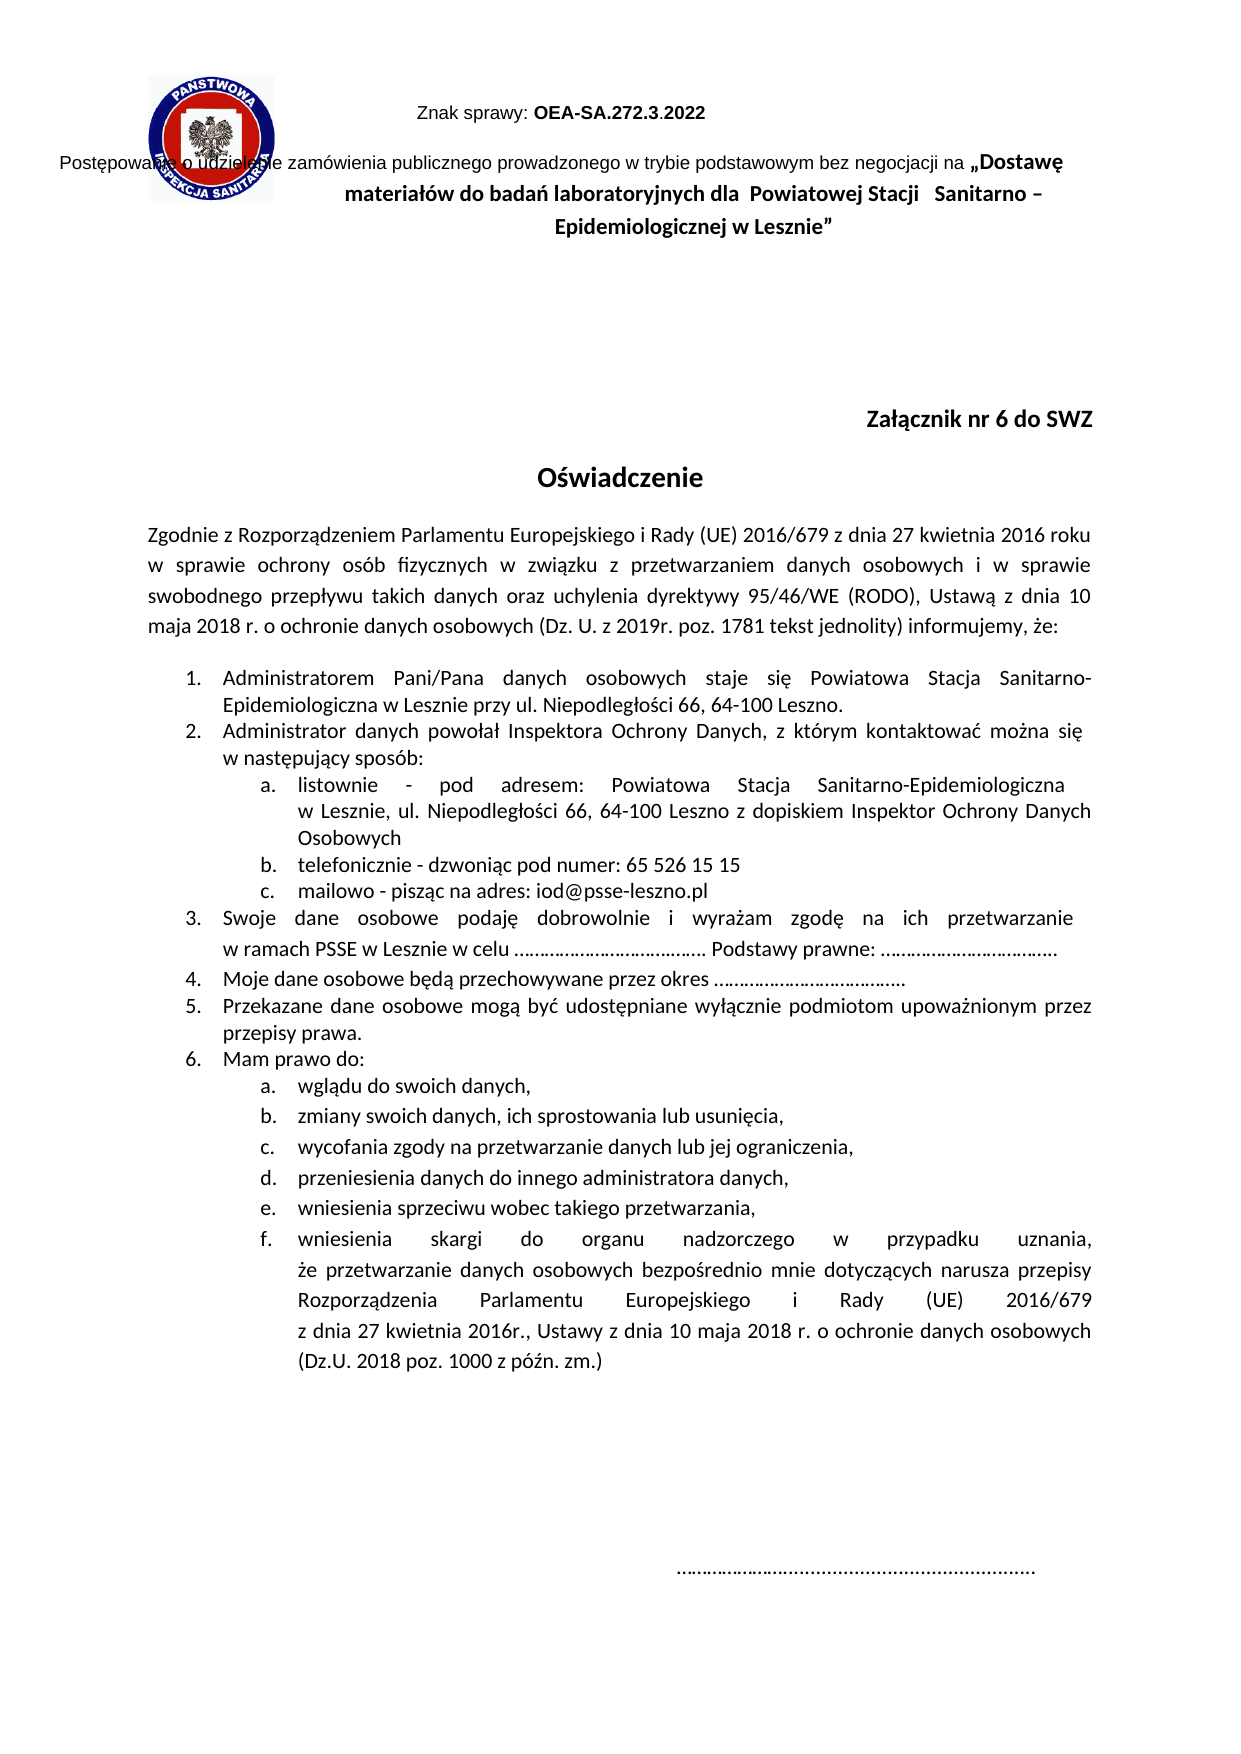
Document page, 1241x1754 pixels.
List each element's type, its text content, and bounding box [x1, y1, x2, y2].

text Oświadczenie [148, 459, 1093, 495]
picture [147, 75, 275, 201]
list Mam prawo do: [185, 1045, 1093, 1072]
list Moje dane osobowe będą przechowywane przez okres ……………………………….. [185, 965, 1093, 992]
text ………………….............................................. [620, 1553, 1093, 1580]
text Załącznik nr 6 do SWZ [148, 403, 1093, 434]
list Administrator danych powołał Inspektora Ochrony Danych, z którym kontaktować można się w następujący sposób: [185, 717, 1093, 771]
list wniesienia sprzeciwu wobec takiego przetwarzania, [260, 1194, 1093, 1221]
list zmiany swoich danych, ich sprostowania lub usunięcia, [260, 1103, 1093, 1129]
list mailowo - pisząc na adres: iod@psse-leszno.pl [260, 877, 1093, 904]
list Administratorem Pani/Pana danych osobowych staje się Powiatowa Stacja Sanitarno-Epidemiologiczna w Lesznie przy ul. Niepodległości 66, 64-100 Leszno. [185, 664, 1093, 717]
list Przekazane dane osobowe mogą być udostępniane wyłącznie podmiotom upoważnionym przez przepisy prawa. [185, 992, 1093, 1045]
list wycofania zgody na przetwarzanie danych lub jej ograniczenia, [260, 1133, 1093, 1160]
list wniesienia skargi do organu nadzorczego w przypadku uznania, że przetwarzanie danych osobowych bezpośrednio mnie dotyczących narusza przepisy Rozporządzenia Parlamentu Europejskiego i Rady (UE) 2016/679 z dnia 27 kwietnia 2016r., Ustawy z dnia 10 maja 2018 r. o ochronie danych osobowych (Dz.U. 2018 poz. 1000 z późn. zm.) [260, 1225, 1093, 1374]
text Zgodnie z Rozporządzeniem Parlamentu Europejskiego i Rady (UE) 2016/679 z dnia 27 kwietnia 2016 roku w sprawie ochrony osób fizycznych w związku z przetwarzaniem danych osobowych i w sprawie swobodnego przepływu takich danych oraz uchylenia dyrektywy 95/46/WE (RODO), Ustawą z dnia 10 maja 2018 r. o ochronie danych osobowych (Dz. U. z 2019r. poz. 1781 tekst jednolity) informujemy, że: [148, 521, 1093, 639]
list listownie - pod adresem: Powiatowa Stacja Sanitarno-Epidemiologiczna w Lesznie, ul. Niepodległości 66, 64-100 Leszno z dopiskiem Inspektor Ochrony Danych Osobowych [260, 771, 1093, 851]
list przeniesienia danych do innego administratora danych, [260, 1164, 1093, 1191]
list wglądu do swoich danych, [260, 1072, 1093, 1099]
list telefonicznie - dzwoniąc pod numer: 65 526 15 15 [260, 851, 1093, 877]
list Swoje dane osobowe podaję dobrowolnie i wyrażam zgodę na ich przetwarzanie w ramach PSSE w Lesznie w celu ………………………….……. Podstawy prawne: …………………………….. [185, 904, 1093, 961]
